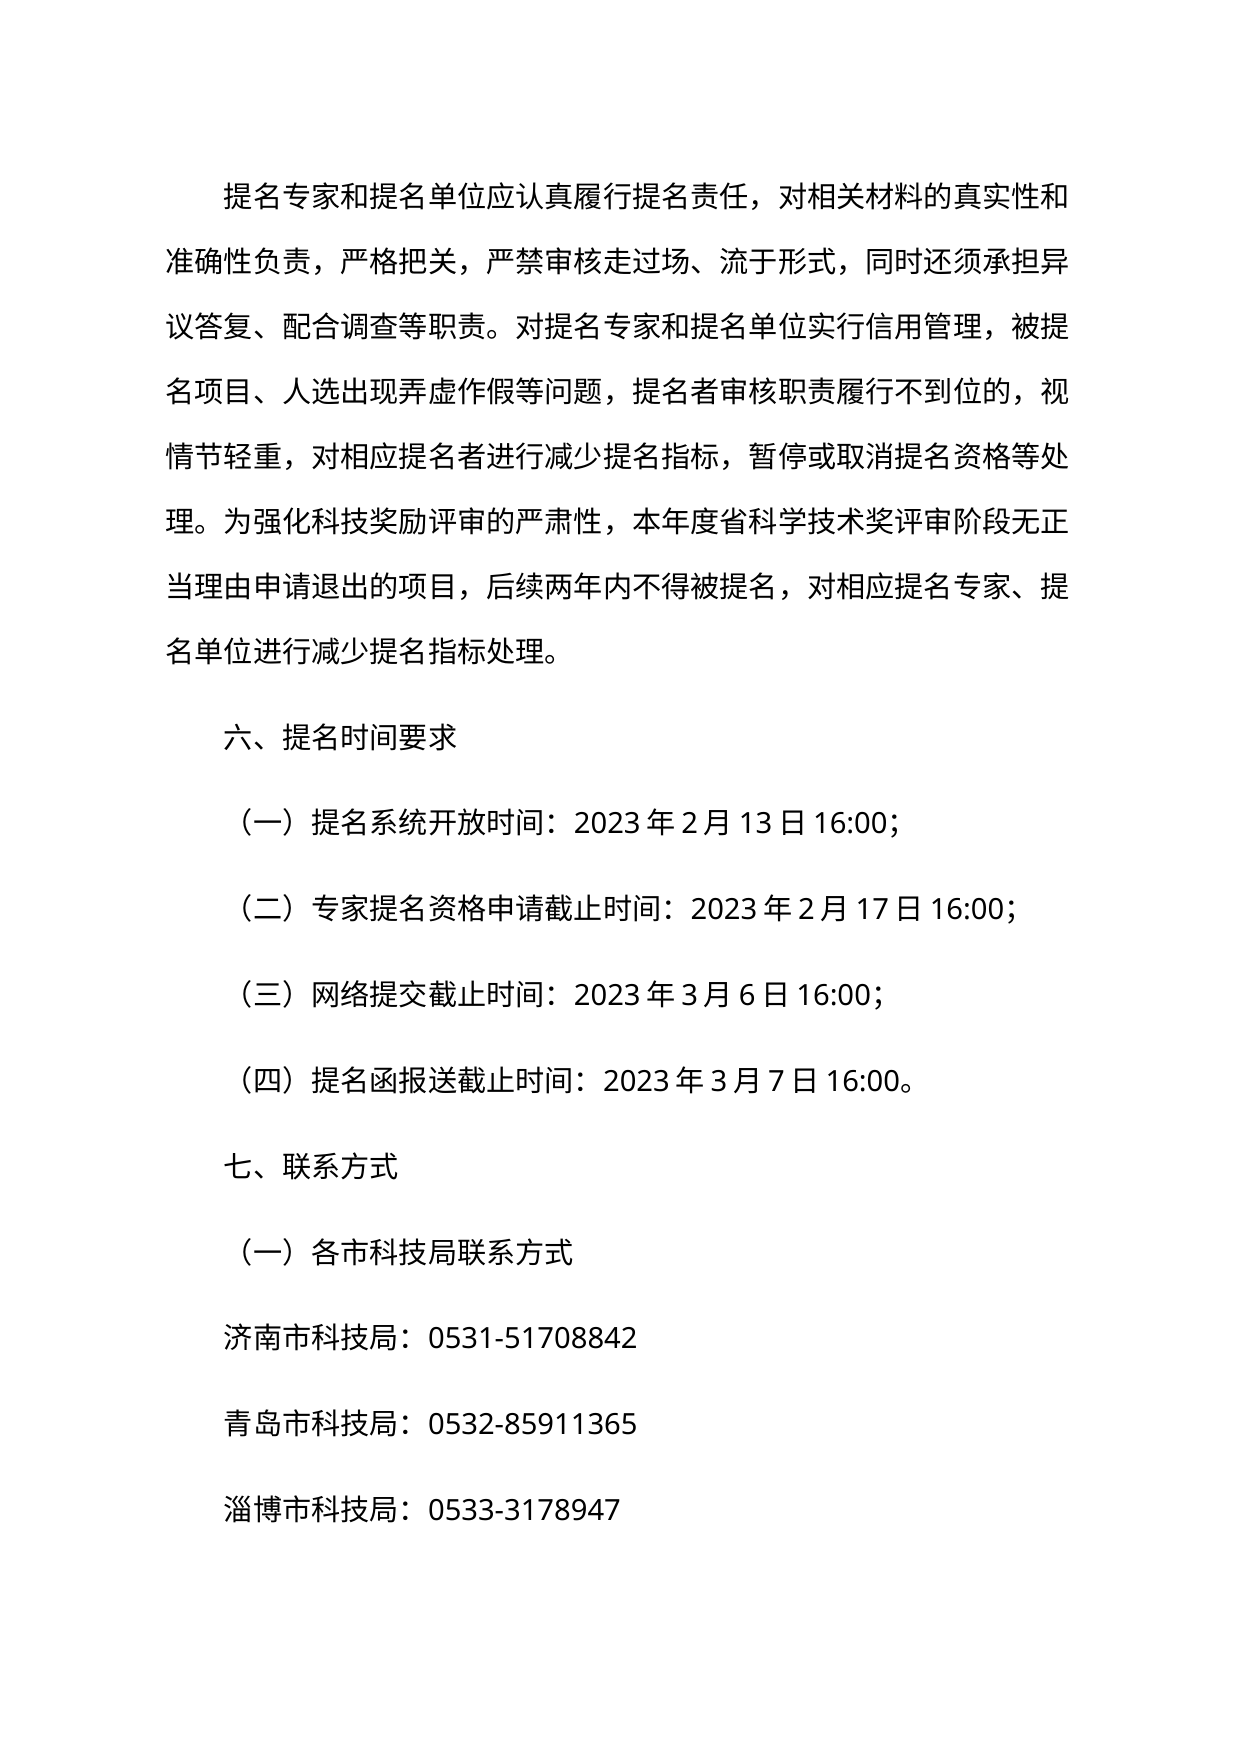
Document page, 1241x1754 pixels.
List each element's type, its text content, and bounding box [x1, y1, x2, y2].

text 淄博市科技局：0533-3178947 [165, 1475, 1075, 1540]
text 七、联系方式 [165, 1132, 1075, 1197]
text （一）各市科技局联系方式 [165, 1218, 1075, 1283]
text 六、提名时间要求 [165, 703, 1075, 768]
text （四）提名函报送截止时间：2023年3月7日16:00。 [165, 1046, 1075, 1111]
text 青岛市科技局：0532-85911365 [165, 1389, 1075, 1454]
text （一）提名系统开放时间：2023年2月13日16:00； [165, 789, 1075, 854]
text （二）专家提名资格申请截止时间：2023年2月17日16:00； [165, 874, 1075, 939]
text 济南市科技局：0531-51708842 [165, 1304, 1075, 1369]
text 提名专家和提名单位应认真履行提名责任，对相关材料的真实性和准确性负责，严格把关，严禁审核走过场、流于形式，同时还须承担异议答复、配合调查等职责。对提名专家和提名单位实行信用管理，被提名项目、人选出现弄虚作假等问题，提名者审核职责履行不到位的，视情节轻重，对相应提名者进行减少提名指标，暂停或取消提名资格等处理。为强化科技奖励评审的严肃性，本年度省科学技术奖评审阶段无正当理由申请退出的项目，后续两年内不得被提名，对相应提名专家、提名单位进行减少提名指标处理。 [165, 162, 1075, 682]
text （三）网络提交截止时间：2023年3月6日16:00； [165, 960, 1075, 1025]
